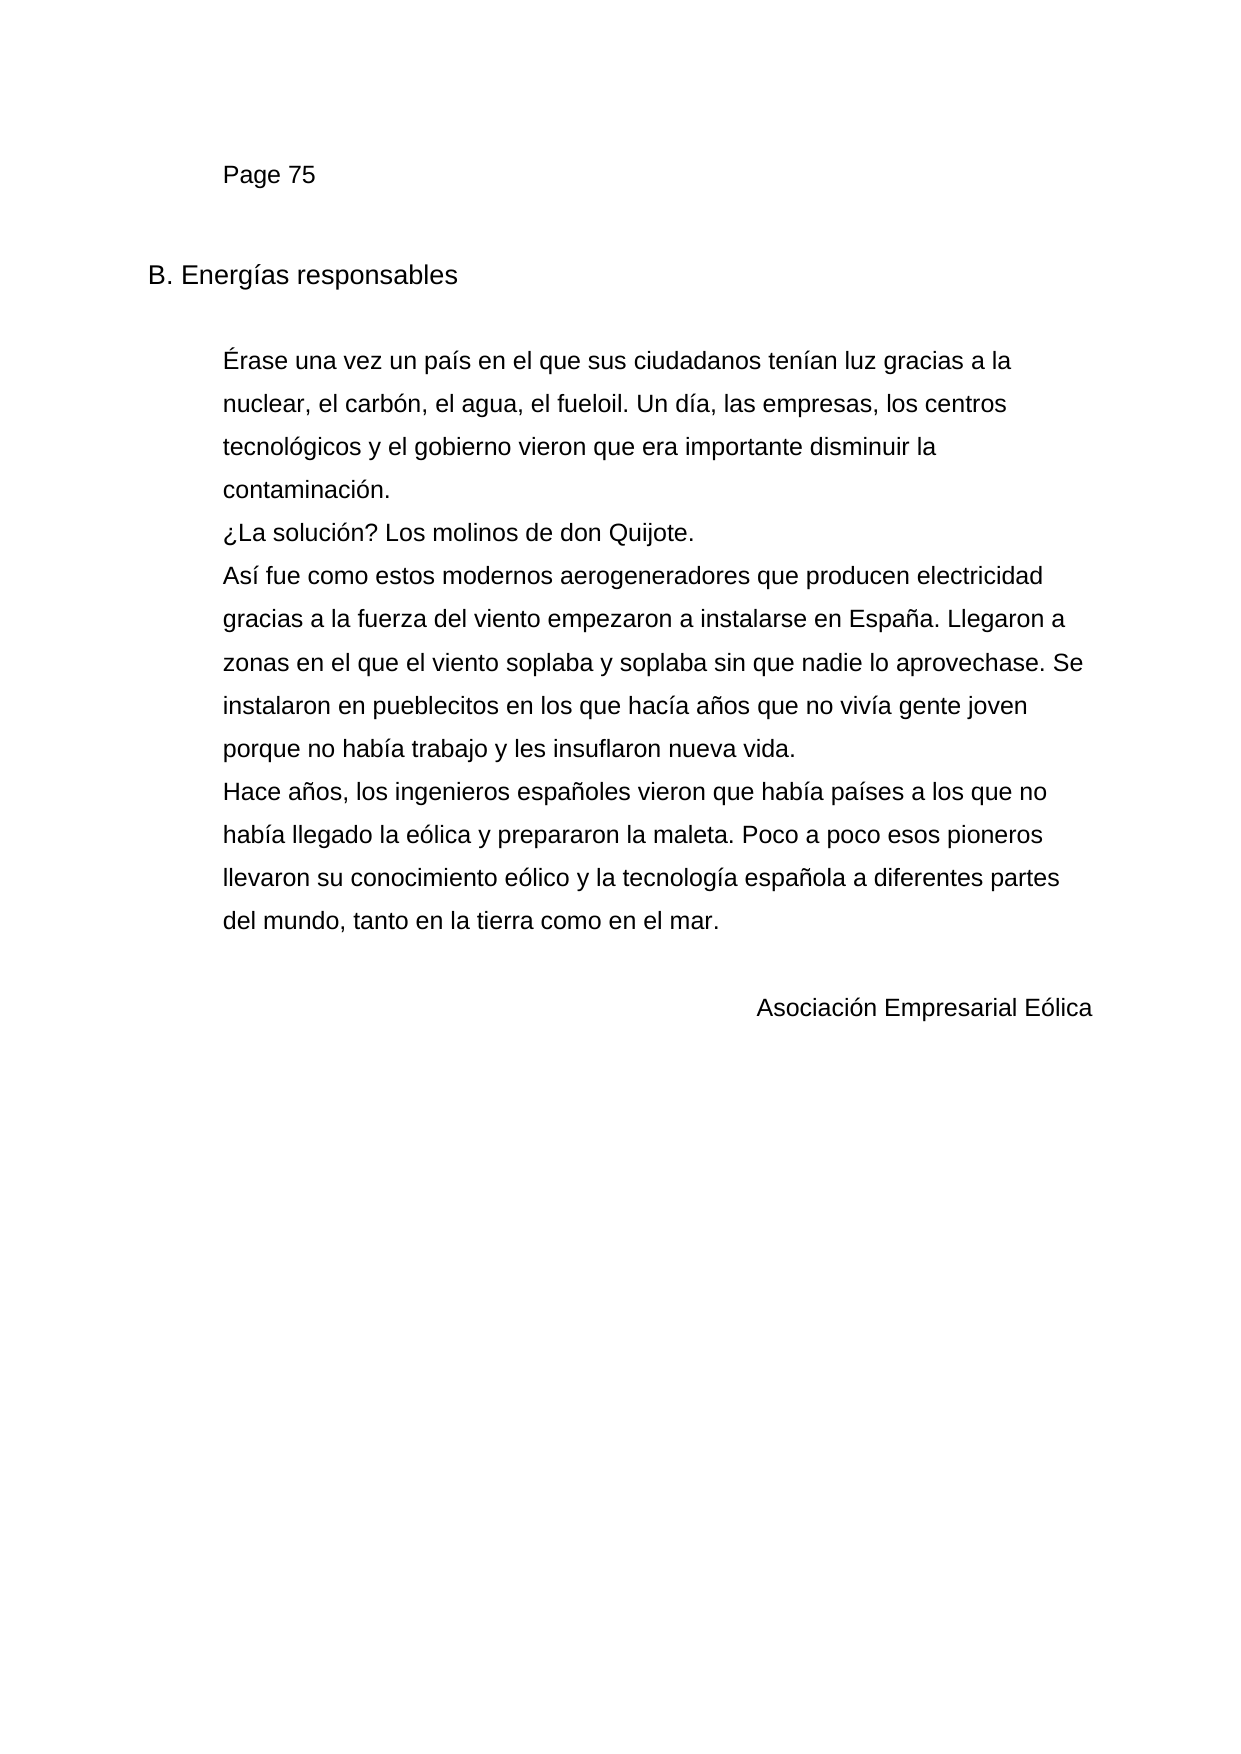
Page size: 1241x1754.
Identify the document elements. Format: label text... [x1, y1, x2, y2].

list Page 75 [223, 160, 1093, 189]
list Así fue como estos modernos aerogeneradores que producen electricidad gracias a la fuerza del viento empezaron a instalarse en España. Llegaron a zonas en el que el viento soplaba y soplaba sin que nadie lo aprovechase. Se instalaron en pueblecitos en los que hacía años que no vivía gente joven porque no había trabajo y les insuflaron nueva vida. [223, 561, 1093, 763]
subtitle B. Energías responsables [148, 259, 1093, 290]
list Asociación Empresarial Eólica [223, 993, 1093, 1021]
list Érase una vez un país en el que sus ciudadanos tenían luz gracias a la nuclear, el carbón, el agua, el fueloil. Un día, las empresas, los centros tecnológicos y el gobierno vieron que era importante disminuir la contaminación. [223, 346, 1093, 504]
list ¿La solución? Los molinos de don Quijote. [223, 518, 1093, 547]
list Hace años, los ingenieros españoles vieron que había países a los que no había llegado la eólica y prepararon la maleta. Poco a poco esos pioneros llevaron su conocimiento eólico y la tecnología española a diferentes partes del mundo, tanto en la tierra como en el mar. [223, 777, 1093, 935]
